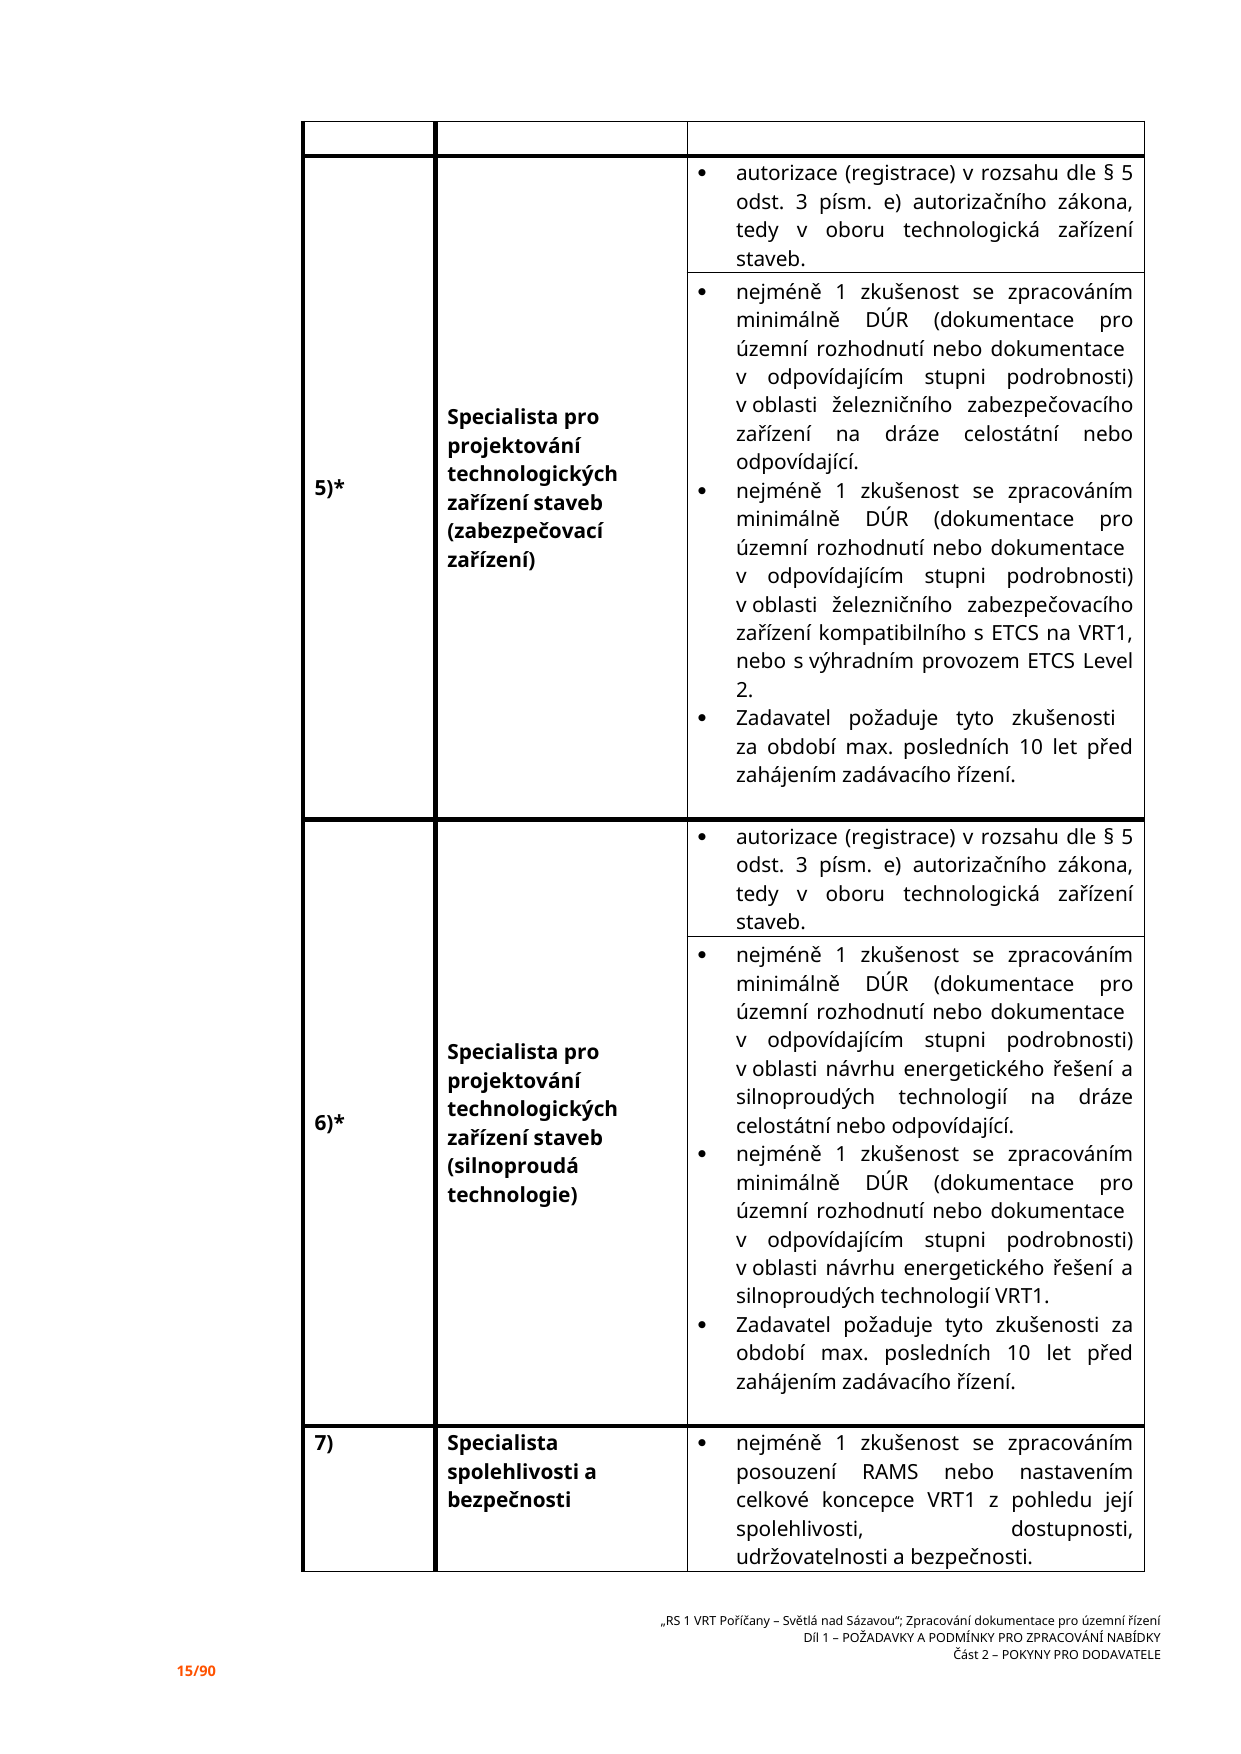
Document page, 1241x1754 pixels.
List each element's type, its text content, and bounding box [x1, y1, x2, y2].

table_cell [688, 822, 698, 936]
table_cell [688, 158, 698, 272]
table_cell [438, 1428, 687, 1571]
table_cell Specialista pro projektování technologických zařízení staveb (silnoproudá technologie) [438, 822, 687, 1424]
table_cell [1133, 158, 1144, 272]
table_cell 5)* [305, 158, 433, 817]
table_cell 7) [305, 1428, 433, 1571]
table_cell Specialista pro projektování technologických zařízení staveb (zabezpečovací zařízení) [438, 158, 687, 817]
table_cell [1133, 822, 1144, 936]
table_cell nejméně 1 zkušenost se zpracováním minimálně DÚR (dokumentace pro územní rozhodnutí nebo dokumentace v odpovídajícím stupni podrobnosti) v oblasti železničního zabezpečovacího zařízení na dráze celostátní nebo odpovídající. nejméně 1 zkušenost se zpracováním minimálně DÚR (dokumentace pro územní rozhodnutí nebo dokumentace v odpovídajícím stupni podrobnosti) v oblasti železničního zabezpečovacího zařízení kompatibilního s ETCS na VRT1, nebo s výhradním provozem ETCS Level 2. Zadavatel požaduje tyto zkušenosti za období max. posledních 10 let před zahájením zadávacího řízení. [688, 273, 1144, 817]
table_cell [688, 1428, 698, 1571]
table_cell nejméně 1 zkušenost se zpracováním minimálně DÚR (dokumentace pro územní rozhodnutí nebo dokumentace v odpovídajícím stupni podrobnosti) v oblasti návrhu energetického řešení a silnoproudých technologií na dráze celostátní nebo odpovídající. nejméně 1 zkušenost se zpracováním minimálně DÚR (dokumentace pro územní rozhodnutí nebo dokumentace v odpovídajícím stupni podrobnosti) v oblasti návrhu energetického řešení a silnoproudých technologií VRT1. Zadavatel požaduje tyto zkušenosti za období max. posledních 10 let před zahájením zadávacího řízení. [688, 937, 1144, 1424]
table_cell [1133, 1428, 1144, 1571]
table_cell 6)* [305, 822, 433, 1424]
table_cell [688, 122, 1144, 154]
